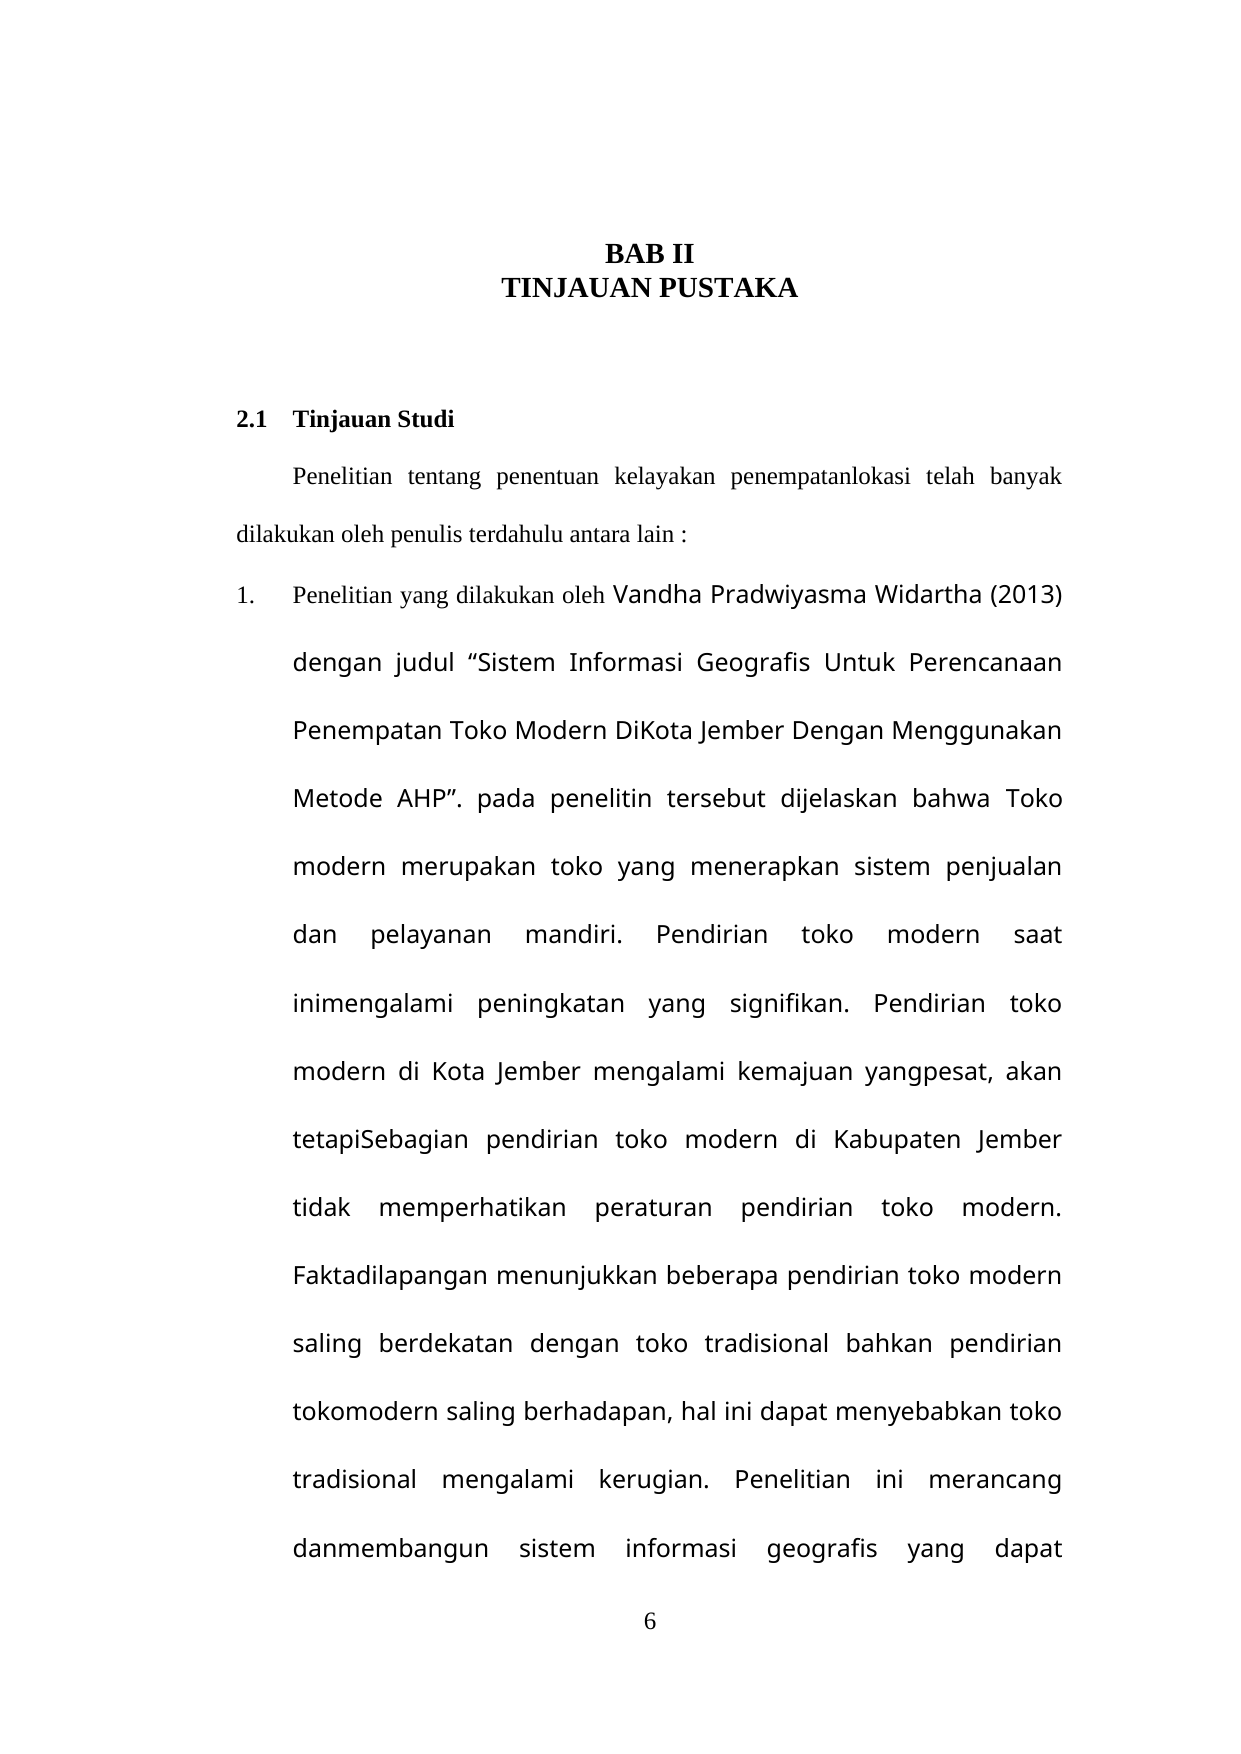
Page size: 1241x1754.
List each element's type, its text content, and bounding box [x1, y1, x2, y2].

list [236, 576, 1063, 1564]
text TINJAUAN PUSTAKA [236, 270, 1063, 303]
text Penelitian tentang penentuan kelayakan penempatanlokasi telah banyak dilakukan oleh penulis terdahulu antara lain : [236, 461, 1063, 548]
text BAB II [236, 236, 1063, 270]
list Tinjauan Studi [236, 404, 1063, 433]
